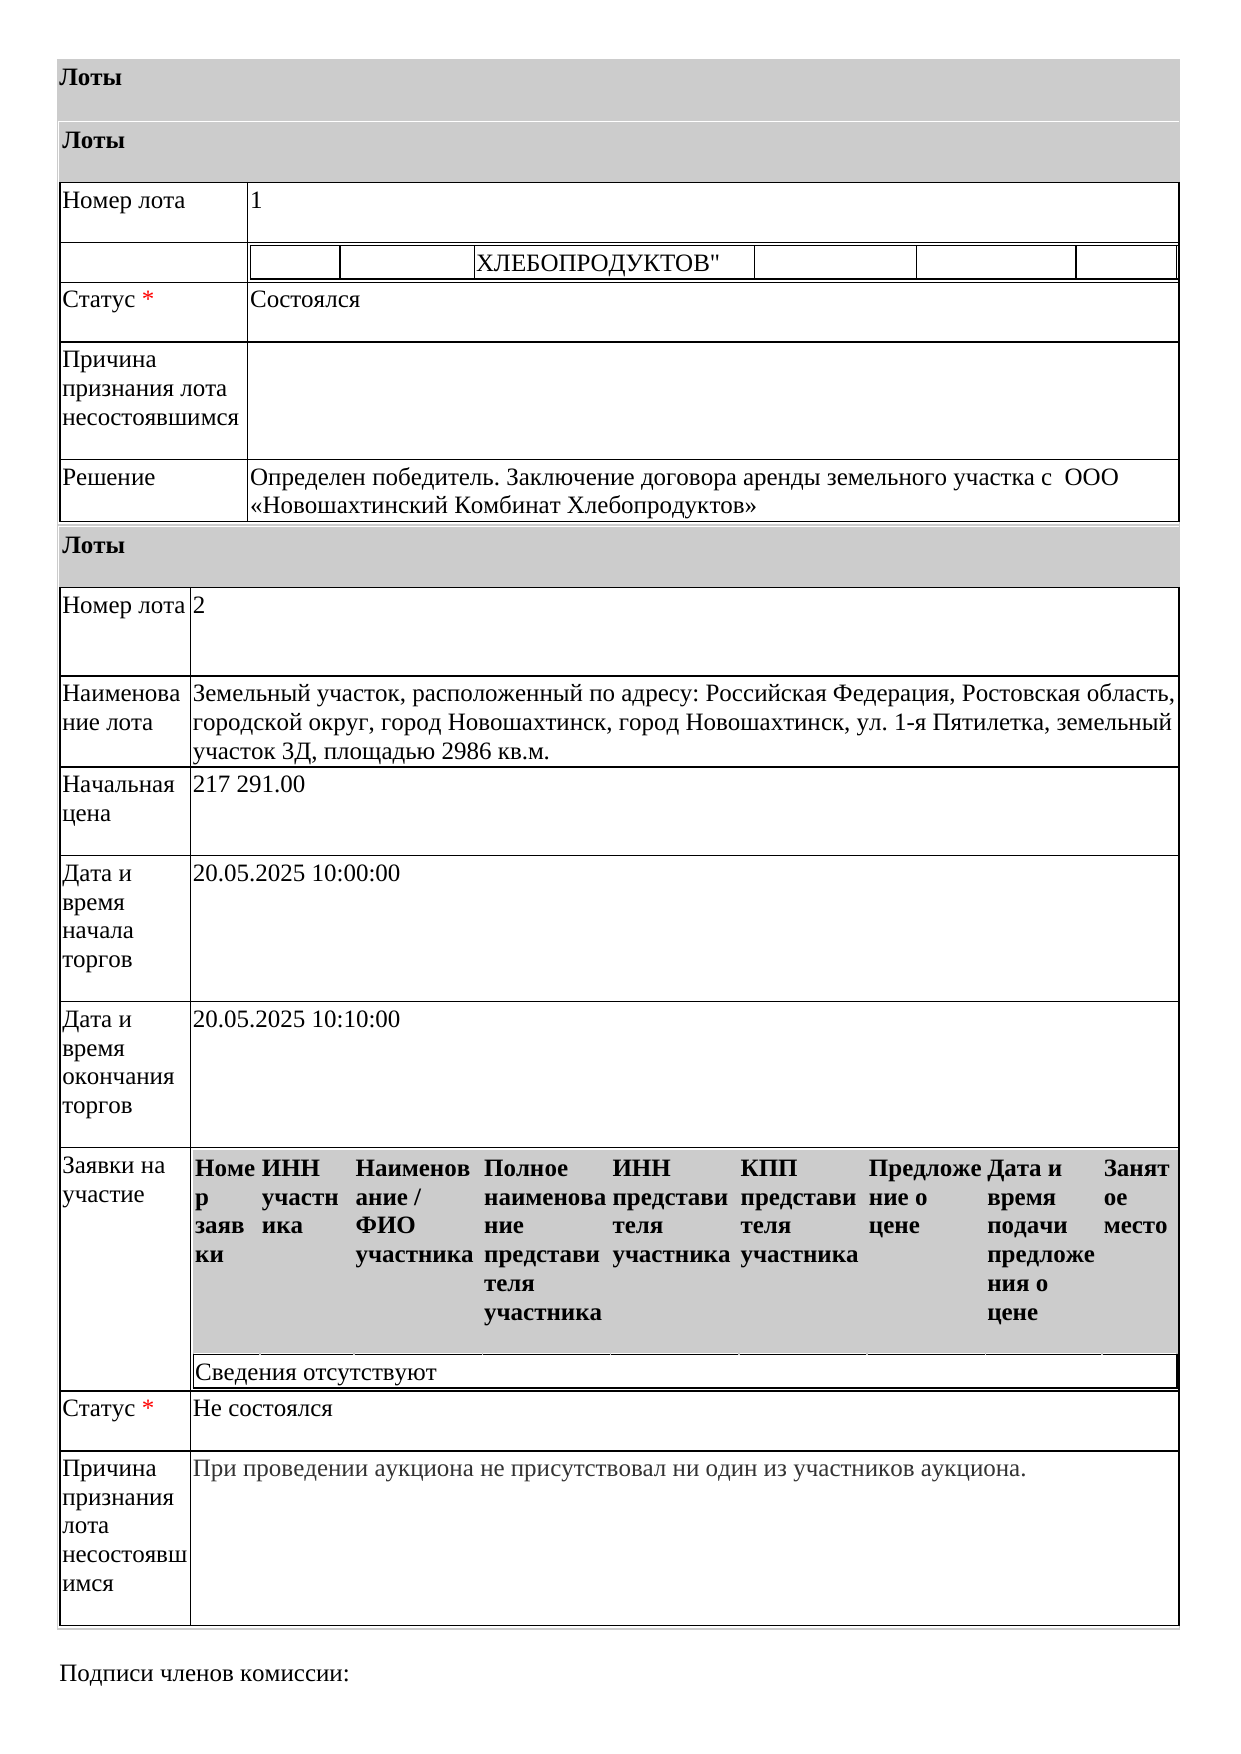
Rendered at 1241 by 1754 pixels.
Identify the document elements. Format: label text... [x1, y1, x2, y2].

table_header Лоты [58, 61, 1179, 119]
table_cell [341, 246, 474, 278]
table_cell [61, 283, 247, 341]
table_cell [191, 856, 1178, 1001]
table_cell [61, 243, 247, 282]
table_cell [191, 588, 1178, 675]
table_cell [251, 246, 339, 278]
table_cell [61, 1002, 190, 1147]
table_cell [755, 246, 916, 278]
table_cell [248, 283, 1178, 341]
table_cell [194, 1355, 1176, 1387]
table_cell [61, 768, 190, 855]
table_cell [61, 1148, 190, 1390]
table_cell [917, 246, 1075, 278]
table_cell [191, 677, 1178, 766]
table_cell [191, 1452, 1178, 1625]
table_cell [191, 768, 1178, 855]
table_cell [61, 343, 247, 459]
table_cell [191, 1002, 1178, 1147]
text Подписи членов комиссии: [59, 1658, 1181, 1687]
table_cell [61, 588, 190, 675]
table_cell [475, 246, 754, 278]
table_cell [61, 677, 190, 766]
table_cell [248, 460, 1178, 521]
table_cell [248, 343, 1178, 459]
table_cell [61, 856, 190, 1001]
table_cell [248, 183, 1178, 242]
table_cell [61, 183, 247, 242]
table_cell [61, 460, 247, 521]
table_cell [61, 1392, 190, 1450]
table_cell [61, 1452, 190, 1625]
table_cell [1077, 246, 1176, 278]
table_cell [191, 1392, 1178, 1450]
